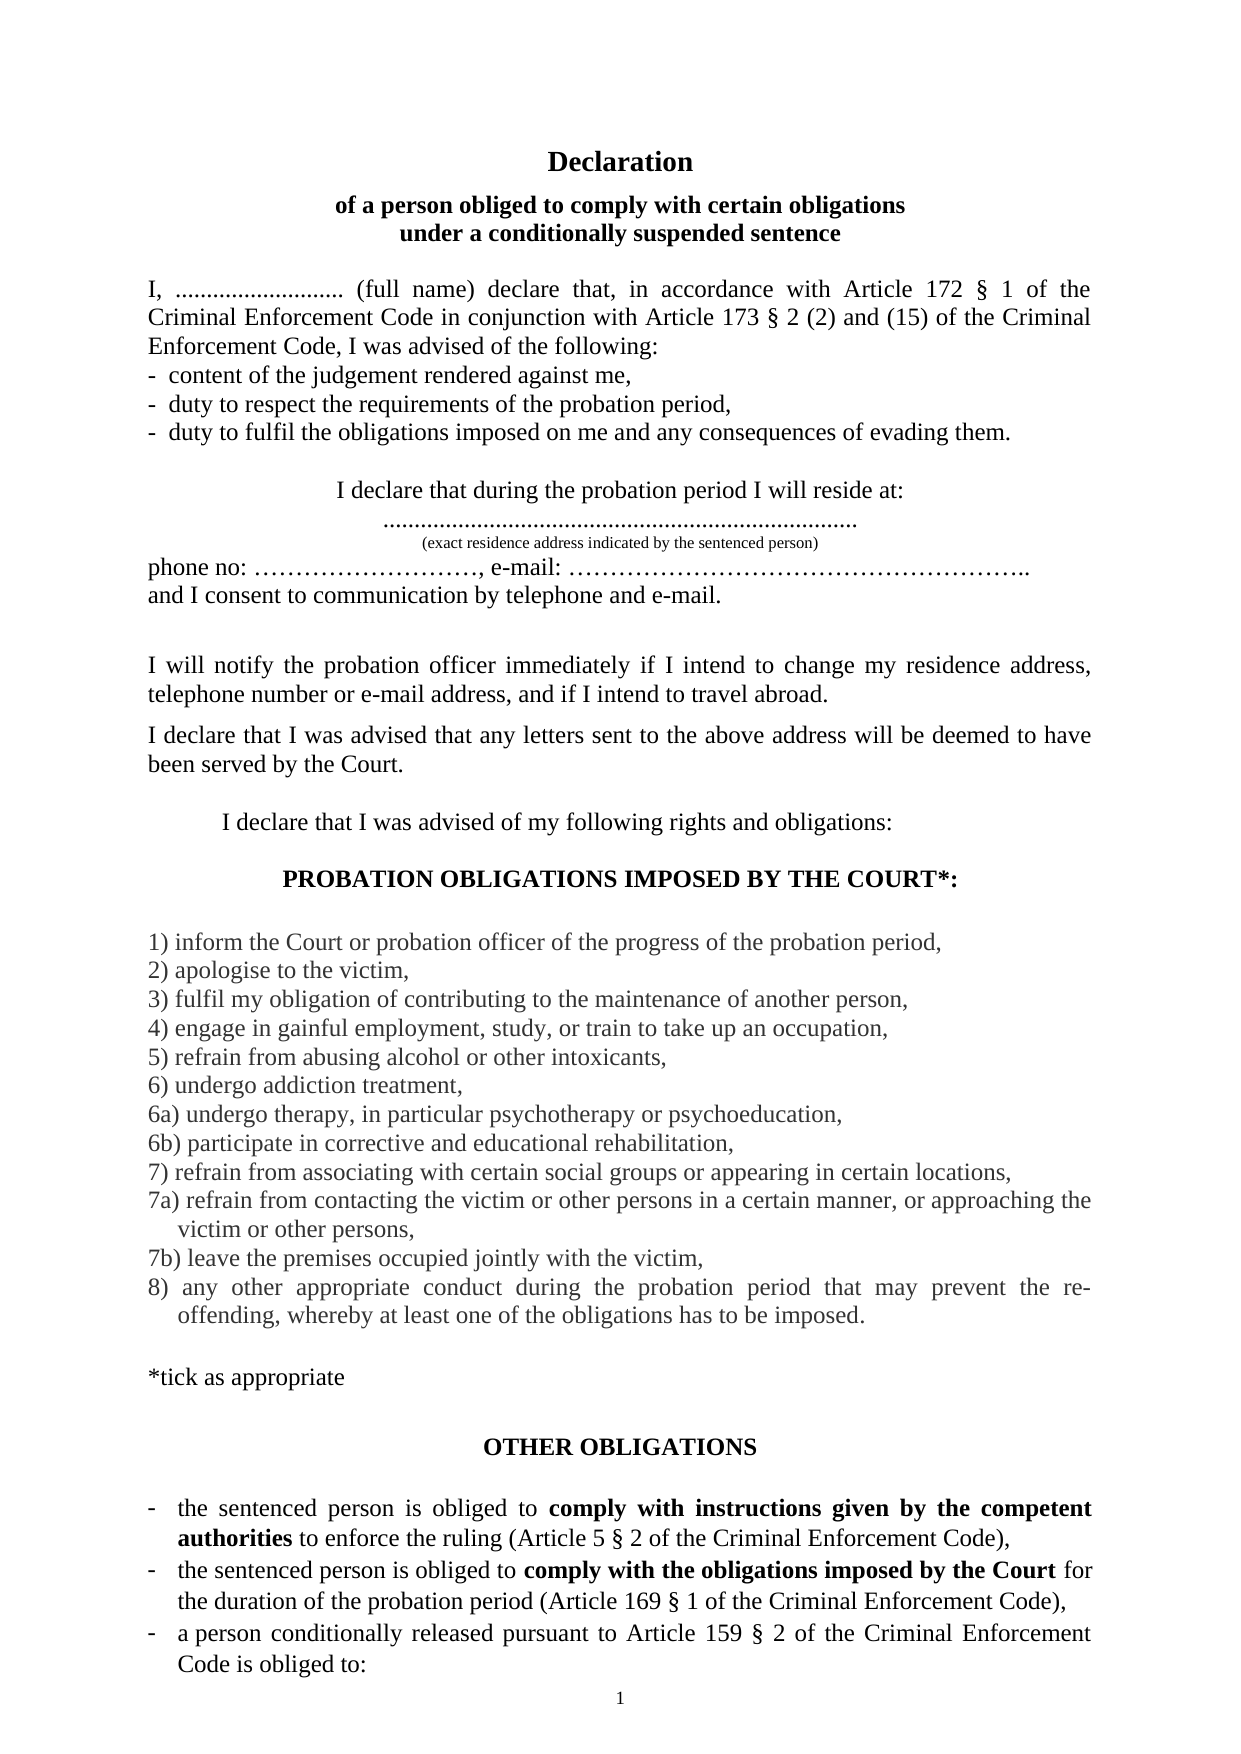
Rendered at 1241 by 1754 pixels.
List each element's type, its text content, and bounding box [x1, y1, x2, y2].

text 6a) undergo therapy, in particular psychotherapy or psychoeducation, [148, 1099, 1092, 1128]
text phone no: ………………………, e-mail: ……………………………………………….. [148, 552, 1092, 580]
list a person conditionally released pursuant to Article 159 § 2 of the Criminal Enforcement Code is obliged to: [148, 1615, 1092, 1678]
text ............................................................................ [148, 504, 1092, 532]
text 6b) participate in corrective and educational rehabilitation, [148, 1128, 1092, 1157]
text I declare that I was advised of my following rights and obligations: [148, 807, 1092, 835]
text I declare that I was advised that any letters sent to the above address will be deemed to have been served by the Court. [148, 720, 1092, 778]
text 6) undergo addiction treatment, [148, 1071, 1092, 1099]
text I declare that during the probation period I will reside at: [148, 475, 1092, 504]
text - duty to respect the requirements of the probation period, [148, 389, 1092, 417]
text 7a) refrain from contacting the victim or other persons in a certain manner, or approaching the victim or other persons, [148, 1186, 1092, 1243]
text PROBATION OBLIGATIONS IMPOSED BY THE COURT*: [148, 864, 1092, 893]
list the sentenced person is obliged to comply with the obligations imposed by the Court for the duration of the probation period (Article 169 § 1 of the Criminal Enforcement Code), [148, 1552, 1092, 1615]
list the sentenced person is obliged to comply with instructions given by the competent authorities to enforce the ruling (Article 5 § 2 of the Criminal Enforcement Code), [148, 1489, 1092, 1552]
text 4) engage in gainful employment, study, or train to take up an occupation, [148, 1013, 1092, 1042]
text - content of the judgement rendered against me, [148, 360, 1092, 389]
text (exact residence address indicated by the sentenced person) [148, 532, 1092, 552]
text 7) refrain from associating with certain social groups or appearing in certain locations, [148, 1157, 1092, 1186]
text Declaration [148, 144, 1092, 177]
text - duty to fulfil the obligations imposed on me and any consequences of evading them. [148, 417, 1092, 446]
text 3) fulfil my obligation of contributing to the maintenance of another person, [148, 984, 1092, 1013]
subtitle *tick as appropriate [148, 1362, 1092, 1391]
text I, ........................... (full name) declare that, in accordance with Article 172 § 1 of the Criminal Enforcement Code in conjunction with Article 173 § 2 (2) and (15) of the Criminal Enforcement Code, I was advised of the following: [148, 274, 1092, 360]
text 7b) leave the premises occupied jointly with the victim, [148, 1243, 1092, 1272]
text 2) apologise to the victim, [148, 956, 1092, 984]
text OTHER OBLIGATIONS [148, 1432, 1092, 1461]
text 5) refrain from abusing alcohol or other intoxicants, [148, 1042, 1092, 1071]
text 8) any other appropriate conduct during the probation period that may prevent the re-offending, whereby at least one of the obligations has to be imposed. [148, 1272, 1092, 1329]
text 1) inform the Court or probation officer of the progress of the probation period, [148, 927, 1092, 956]
text and I consent to communication by telephone and e-mail. [148, 580, 1092, 609]
text I will notify the probation officer immediately if I intend to change my residence address, telephone number or e-mail address, and if I intend to travel abroad. [148, 650, 1092, 708]
text of a person obliged to comply with certain obligations under a conditionally suspended sentence [148, 190, 1092, 247]
